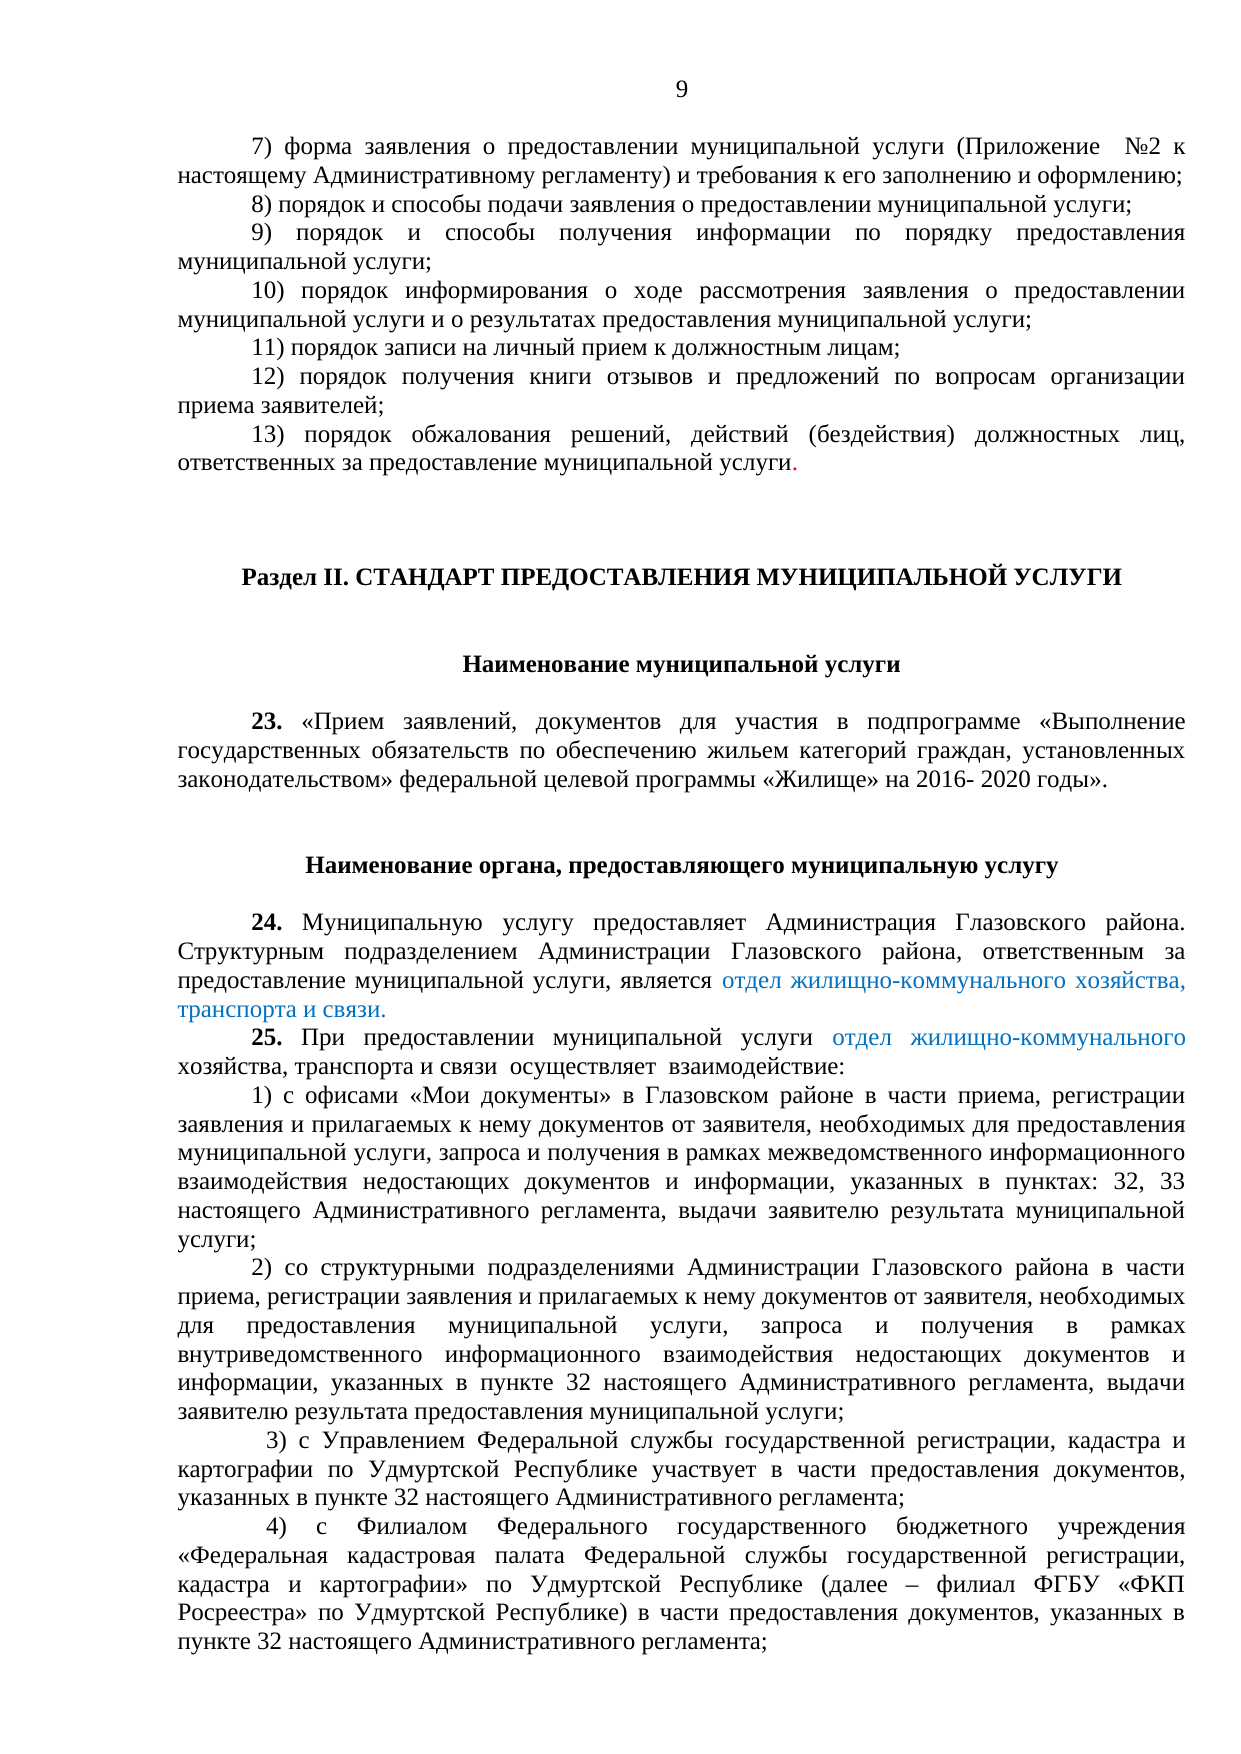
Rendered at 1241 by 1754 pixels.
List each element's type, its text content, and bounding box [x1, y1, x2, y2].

text 7) форма заявления о предоставлении муниципальной услуги (Приложение №2 к настоящему Административному регламенту) и требования к его заполнению и оформлению; [177, 131, 1186, 189]
text 3) с Управлением Федеральной службы государственной регистрации, кадастра и картографии по Удмуртской Республике участвует в части предоставления документов, указанных в пункте 32 настоящего Административного регламента; [177, 1425, 1186, 1511]
text 12) порядок получения книги отзывов и предложений по вопросам организации приема заявителей; [177, 361, 1186, 419]
text 10) порядок информирования о ходе рассмотрения заявления о предоставлении муниципальной услуги и о результатах предоставления муниципальной услуги; [177, 275, 1186, 332]
text 2) со структурными подразделениями Администрации Глазовского района в части приема, регистрации заявления и прилагаемых к нему документов от заявителя, необходимых для предоставления муниципальной услуги, запроса и получения в рамках внутриведомственного информационного взаимодействия недостающих документов и информации, указанных в пункте 32 настоящего Административного регламента, выдачи заявителю результата предоставления муниципальной услуги; [177, 1252, 1186, 1425]
text 13) порядок обжалования решений, действий (бездействия) должностных лиц, ответственных за предоставление муниципальной услуги. [177, 419, 1186, 476]
text 23. «Прием заявлений, документов для участия в подпрограмме «Выполнение государственных обязательств по обеспечению жильем категорий граждан, установленных законодательством» федеральной целевой программы «Жилище» на 2016- 2020 годы». [177, 706, 1186, 792]
text Наименование муниципальной услуги [177, 649, 1186, 677]
text 4) с Филиалом Федерального государственного бюджетного учреждения «Федеральная кадастровая палата Федеральной службы государственной регистрации, кадастра и картографии» по Удмуртской Республике (далее – филиал ФГБУ «ФКП Росреестра» по Удмуртской Республике) в части предоставления документов, указанных в пункте 32 настоящего Административного регламента; [177, 1511, 1186, 1655]
text 9) порядок и способы получения информации по порядку предоставления муниципальной услуги; [177, 217, 1186, 275]
text 25. При предоставлении муниципальной услуги отдел жилищно-коммунального хозяйства, транспорта и связи осуществляет взаимодействие: [177, 1022, 1186, 1080]
text 8) порядок и способы подачи заявления о предоставлении муниципальной услуги; [177, 189, 1186, 217]
text 1) с офисами «Мои документы» в Глазовском районе в части приема, регистрации заявления и прилагаемых к нему документов от заявителя, необходимых для предоставления муниципальной услуги, запроса и получения в рамках межведомственного информационного взаимодействия недостающих документов и информации, указанных в пунктах: 32, 33 настоящего Административного регламента, выдачи заявителю результата муниципальной услуги; [177, 1080, 1186, 1252]
text 11) порядок записи на личный прием к должностным лицам; [177, 332, 1186, 361]
text Наименование органа, предоставляющего муниципальную услугу [177, 850, 1186, 879]
text 24. Муниципальную услугу предоставляет Администрация Глазовского района. Структурным подразделением Администрации Глазовского района, ответственным за предоставление муниципальной услуги, является отдел жилищно-коммунального хозяйства, транспорта и связи. [177, 907, 1186, 1022]
text Раздел II. СТАНДАРТ ПРЕДОСТАВЛЕНИЯ МУНИЦИПАЛЬНОЙ УСЛУГИ [177, 562, 1186, 591]
